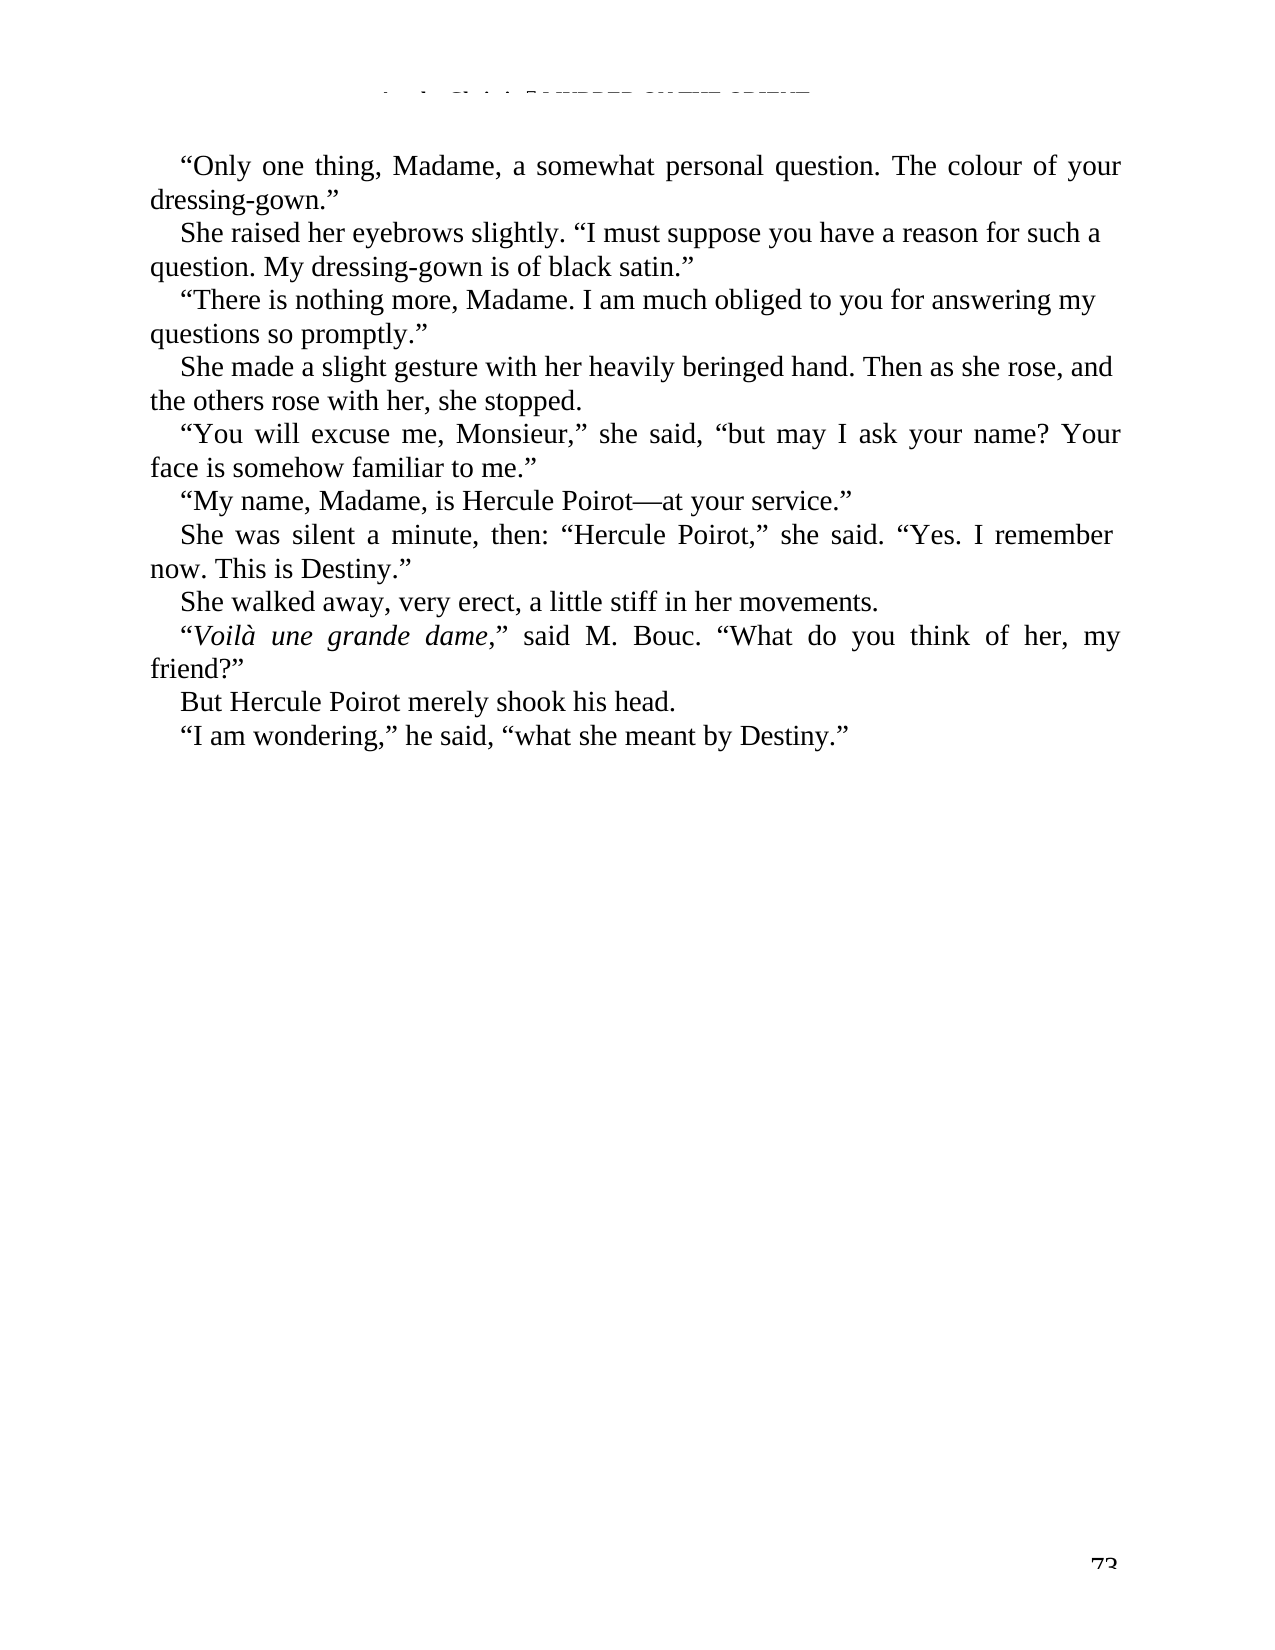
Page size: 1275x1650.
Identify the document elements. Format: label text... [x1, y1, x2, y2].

text She walked away, very erect, a little stiff in her movements. [180, 584, 1137, 618]
text “There is nothing more, Madame. I am much obliged to you for answering my questions so promptly.” [150, 282, 1137, 349]
text “I am wondering,” he said, “what she meant by Destiny.” [180, 718, 1137, 752]
text She raised her eyebrows slightly. “I must suppose you have a reason for such a question. My dressing-gown is of black satin.” [150, 215, 1137, 282]
text “Only one thing, Madame, a somewhat personal question. The colour of your dressing-gown.” [150, 148, 1125, 215]
text “My name, Madame, is Hercule Poirot—at your service.” [180, 484, 1137, 517]
text “You will excuse me, Monsieur,” she said, “but may I ask your name? Your face is somehow familiar to me.” [150, 417, 1137, 484]
text “Voilà une grande dame,” said M. Bouc. “What do you think of her, my friend?” [150, 618, 1137, 685]
text She was silent a minute, then: “Hercule Poirot,” she said. “Yes. I remember now. This is Destiny.” [150, 517, 1137, 584]
text She made a slight gesture with her heavily beringed hand. Then as she rose, and the others rose with her, she stopped. [150, 349, 1127, 417]
text But Hercule Poirot merely shook his head. [180, 685, 1137, 718]
